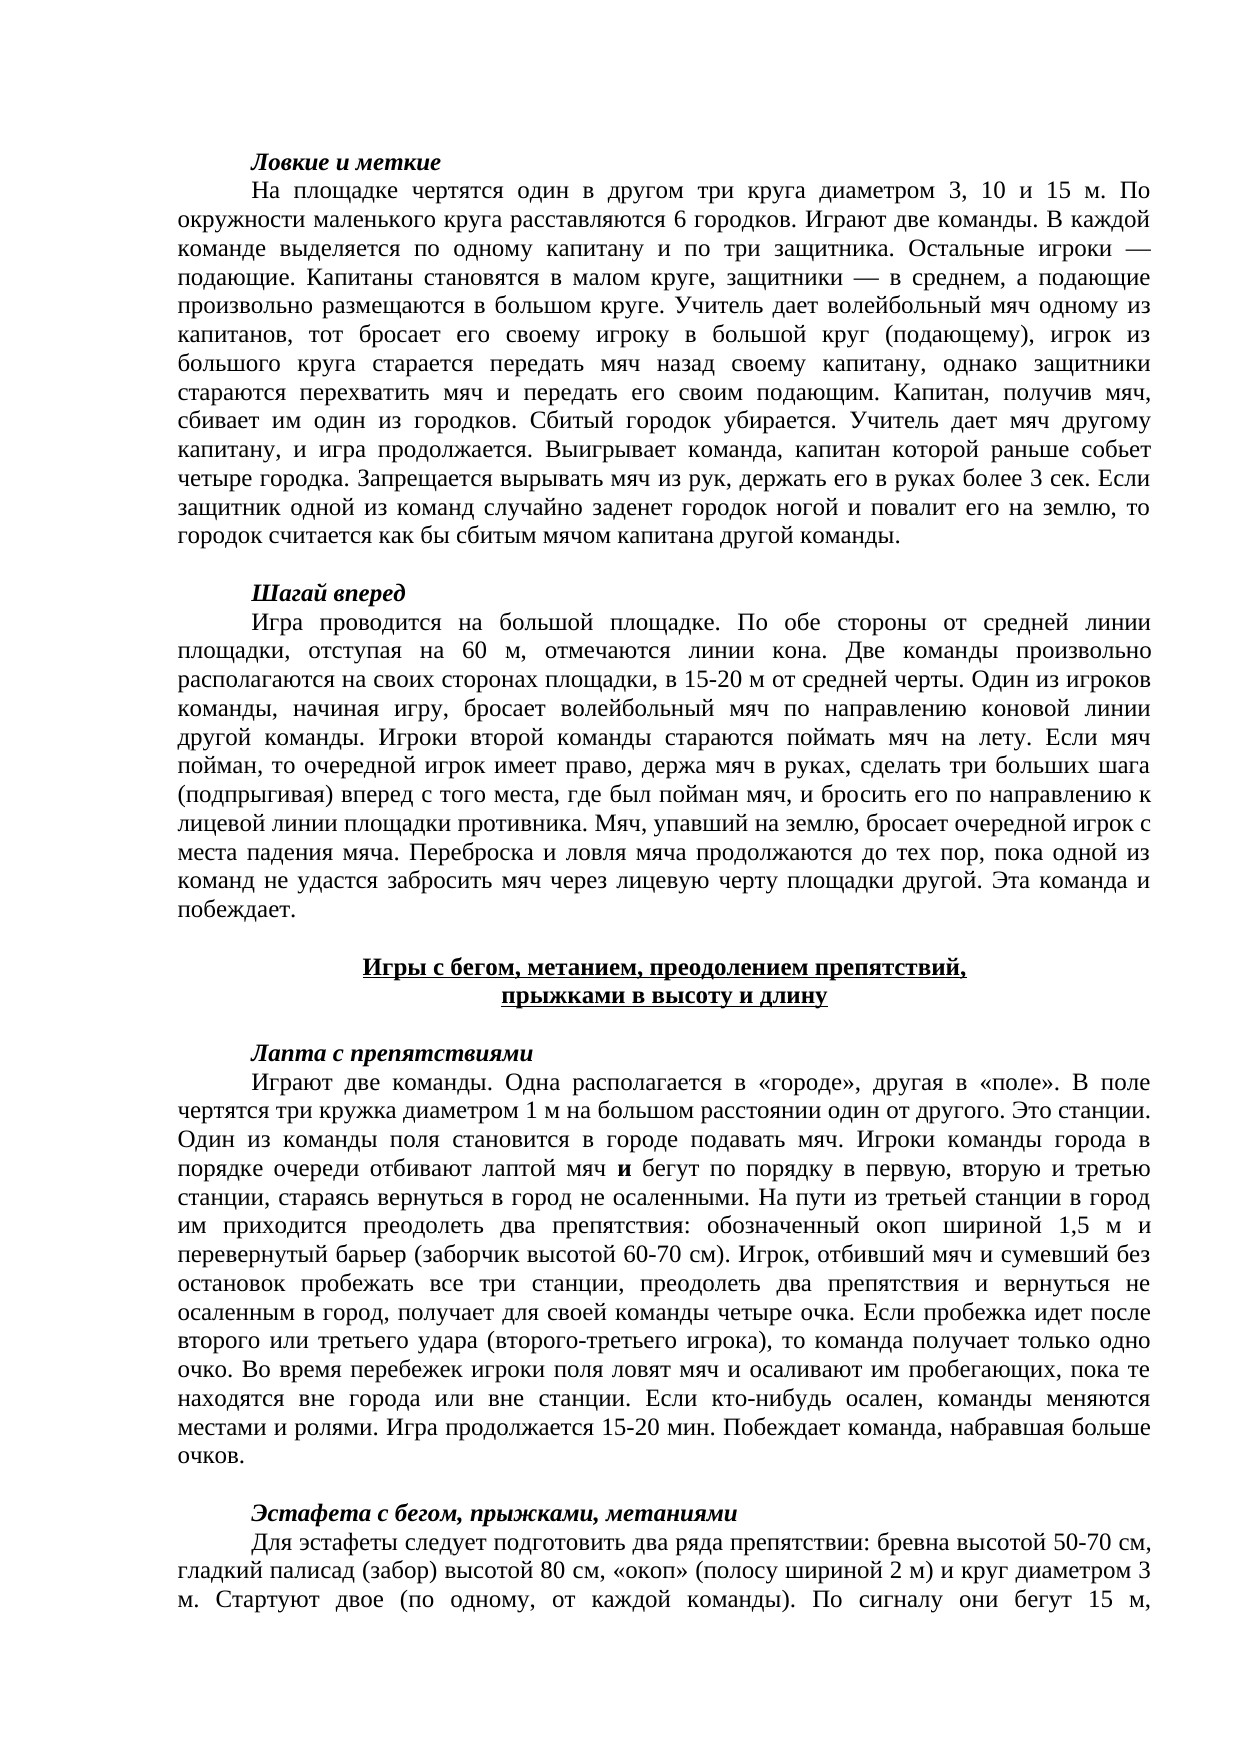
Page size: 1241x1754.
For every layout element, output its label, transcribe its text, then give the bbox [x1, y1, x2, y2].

text Игра проводится на большой площадке. По обе стороны от средней линии площадки, отступая на , отмечаются линии кона. Две команды произвольно располагаются на своих сторонах площадки, в 15- от средней черты. Один из игроков команды, начиная игру, бросает волейбольный мяч по направлению коновой линии другой команды. Игроки второй команды стараются поймать мяч на лету. Если мяч пойман, то очередной игрок имеет право, держа мяч в руках, сделать три больших шага (подпрыгивая) вперед с того места, где был пойман мяч, и бросить его по направлению к лицевой линии площадки противника. Мяч, упавший на землю, бросает очередной игрок с места падения мяча. Переброска и ловля мяча продолжаются до тех пор, пока одной из команд не удастся забросить мяч через лицевую черту площадки другой. Эта команда и побеждает. [177, 607, 1152, 923]
text Лапта с препятствиями [177, 1038, 1152, 1067]
text Играют две команды. Одна располагается в «городе», другая в «поле». В поле чертятся три кружка диаметром на большом расстоянии один от другого. Это станции. Один из команды поля становится в городе подавать мяч. Игроки команды города в порядке очереди отбивают лаптой мяч и бегут по порядку в первую, вторую и третью станции, стараясь вернуться в город не осаленными. На пути из третьей станции в город им приходится преодолеть два препятствия: обозначенный окоп шириной и перевернутый барьер (заборчик высотой 60-). Игрок, отбивший мяч и сумевший без остановок пробежать все три станции, преодолеть два препятствия и вернуться не осаленным в город, получает для своей команды четыре очка. Если пробежка идет после второго или третьего удара (второго-третьего игрока), то команда получает только одно очко. Во время перебежек игроки поля ловят мяч и осаливают им пробегающих, пока те находятся вне города или вне станции. Если кто-нибудь осален, команды меняются местами и ролями. Игра продолжается 15-20 мин. Побеждает команда, набравшая больше очков. [177, 1067, 1152, 1469]
text Игры с бегом, метанием, преодолением препятствий, [177, 952, 1152, 981]
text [177, 1527, 1152, 1613]
text прыжками в высоту и длину [177, 981, 1152, 1009]
text Ловкие и меткие [177, 147, 1152, 176]
text Шагай вперед [177, 578, 1152, 607]
text На площадке чертятся один в другом три круга диаметром 3, 10 и . По окружности маленького круга расставляются 6 городков. Играют две команды. В каждой команде выделяется по одному капитану и по три защитника. Остальные игроки — подающие. Капитаны становятся в малом круге, защитники — в среднем, а подающие произвольно размещаются в большом круге. Учитель дает волейбольный мяч одному из капитанов, тот бросает его своему игроку в большой круг (подающему), игрок из большого круга старается передать мяч назад своему капитану, однако защитники стараются перехватить мяч и передать его своим подающим. Капитан, получив мяч, сбивает им один из городков. Сбитый городок убирается. Учитель дает мяч другому капитану, и игра продолжается. Выигрывает команда, капитан которой раньше собьет четыре городка. Запрещается вырывать мяч из рук, держать его в руках более 3 сек. Если защитник одной из команд случайно заденет городок ногой и повалит его на землю, то городок считается как бы сбитым мячом капитана другой команды. [177, 176, 1152, 549]
text Эстафета с бегом, прыжками, метаниями [177, 1498, 1152, 1527]
